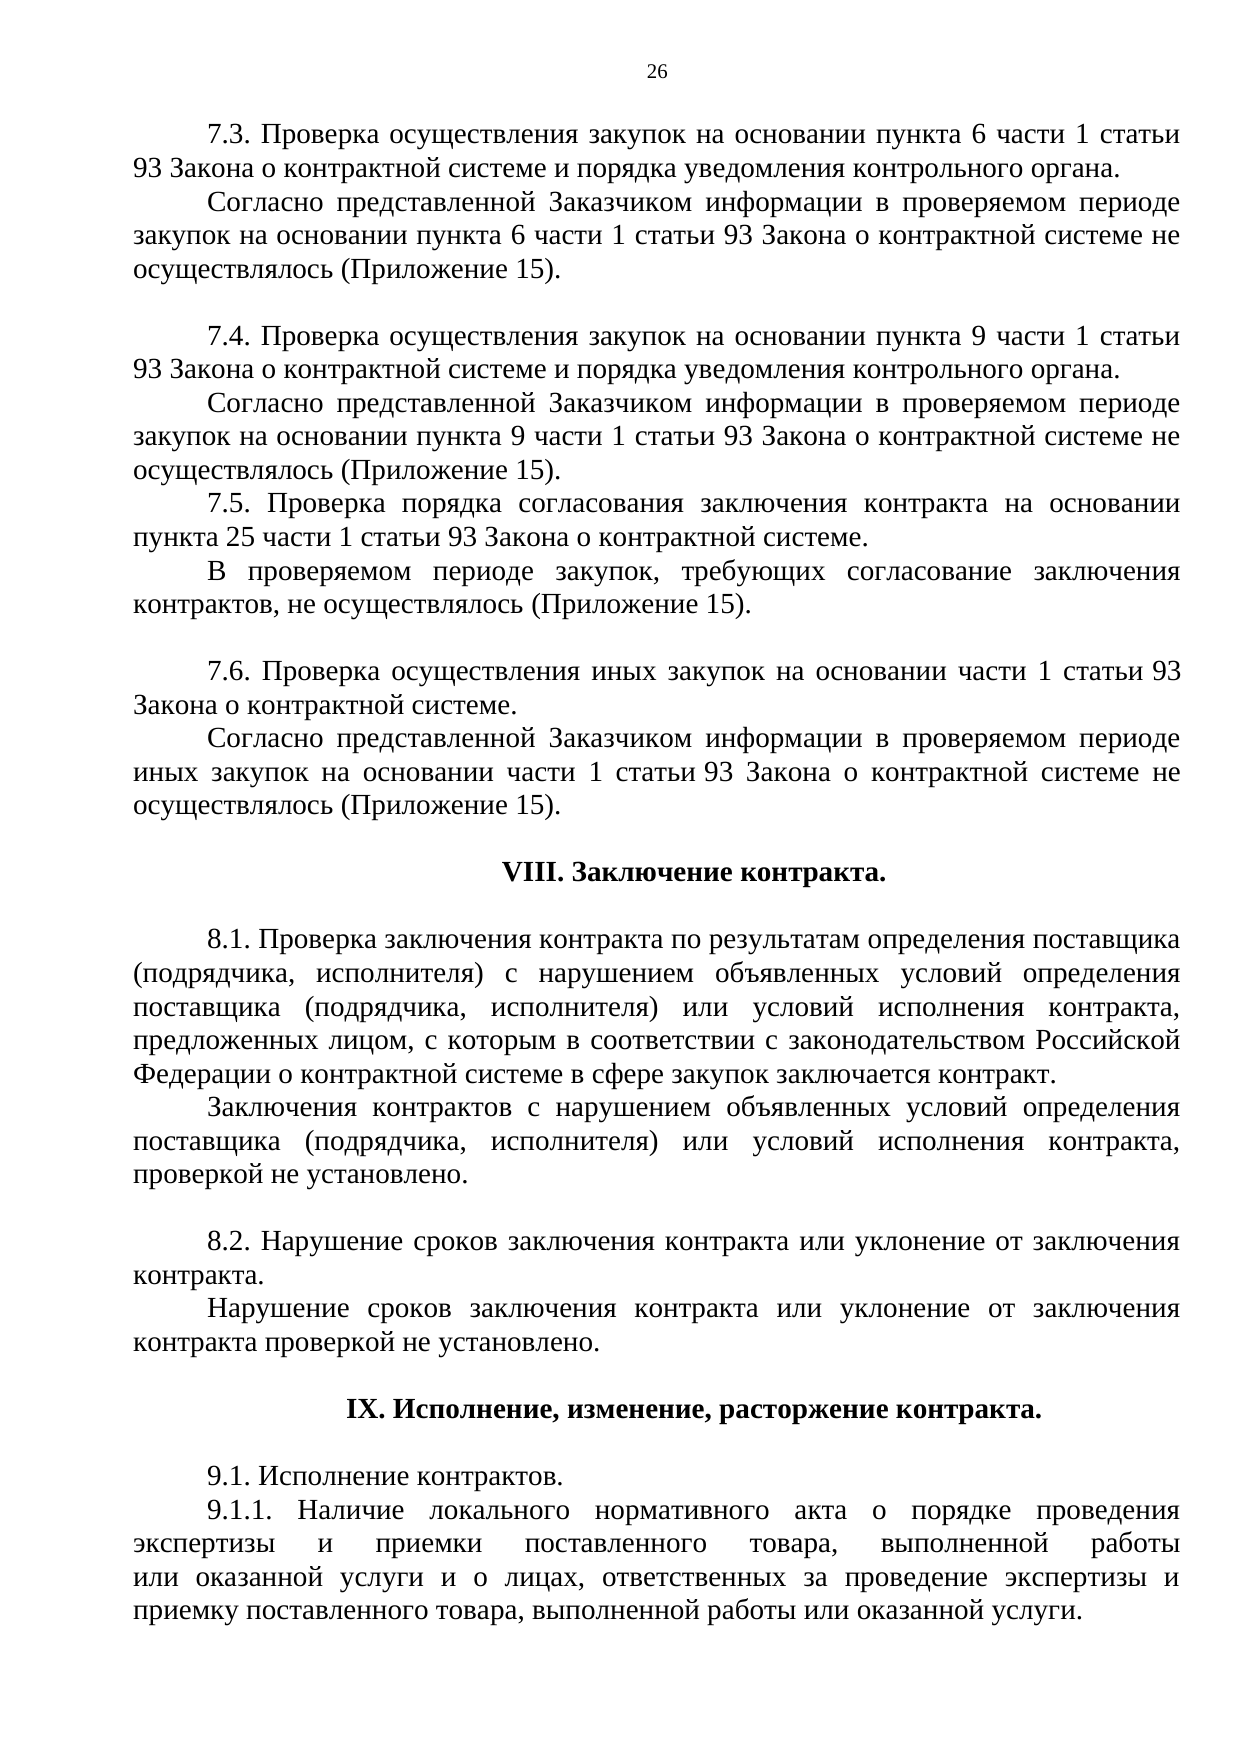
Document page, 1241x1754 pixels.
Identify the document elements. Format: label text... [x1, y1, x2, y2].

text 9.1. Исполнение контрактов. [133, 1458, 1181, 1492]
text 7.3. Проверка осуществления закупок на основании пункта 6 части 1 статьи 93 Закона о контрактной системе и порядка уведомления контрольного органа. [133, 117, 1181, 184]
text 8.2. Нарушение сроков заключения контракта или уклонение от заключения контракта. [133, 1223, 1181, 1291]
text Согласно представленной Заказчиком информации в проверяемом периоде закупок на основании пункта 6 части 1 статьи 93 Закона о контрактной системе не осуществлялось (Приложение 15). [133, 184, 1181, 284]
text Согласно представленной Заказчиком информации в проверяемом периоде иных закупок на основании части 1 статьи 93 Закона о контрактной системе не осуществлялось (Приложение 15). [133, 720, 1181, 821]
text Нарушение сроков заключения контракта или уклонение от заключения контракта проверкой не установлено. [133, 1291, 1181, 1358]
text Заключения контрактов с нарушением объявленных условий определения поставщика (подрядчика, исполнителя) или условий исполнения контракта, проверкой не установлено. [133, 1089, 1181, 1190]
text 7.4. Проверка осуществления закупок на основании пункта 9 части 1 статьи 93 Закона о контрактной системе и порядка уведомления контрольного органа. [133, 318, 1181, 385]
text 7.5. Проверка порядка согласования заключения контракта на основании пункта 25 части 1 статьи 93 Закона о контрактной системе. [133, 486, 1181, 553]
text В проверяемом периоде закупок, требующих согласование заключения контрактов, не осуществлялось (Приложение 15). [133, 553, 1181, 620]
text 7.6. Проверка осуществления иных закупок на основании части 1 статьи 93 Закона о контрактной системе. [133, 653, 1181, 720]
text 9.1.1. Наличие локального нормативного акта о порядке проведения экспертизы и приемки поставленного товара, выполненной работы или оказанной услуги и о лицах, ответственных за проведение экспертизы и приемку поставленного товара, выполненной работы или оказанной услуги. [133, 1492, 1181, 1626]
text VIII. Заключение контракта. [133, 854, 1181, 888]
text IХ. Исполнение, изменение, расторжение контракта. [133, 1391, 1181, 1425]
text Согласно представленной Заказчиком информации в проверяемом периоде закупок на основании пункта 9 части 1 статьи 93 Закона о контрактной системе не осуществлялось (Приложение 15). [133, 385, 1181, 486]
text 8.1. Проверка заключения контракта по результатам определения поставщика (подрядчика, исполнителя) с нарушением объявленных условий определения поставщика (подрядчика, исполнителя) или условий исполнения контракта, предложенных лицом, с которым в соответствии с законодательством Российской Федерации о контрактной системе в сфере закупок заключается контракт. [133, 922, 1181, 1089]
